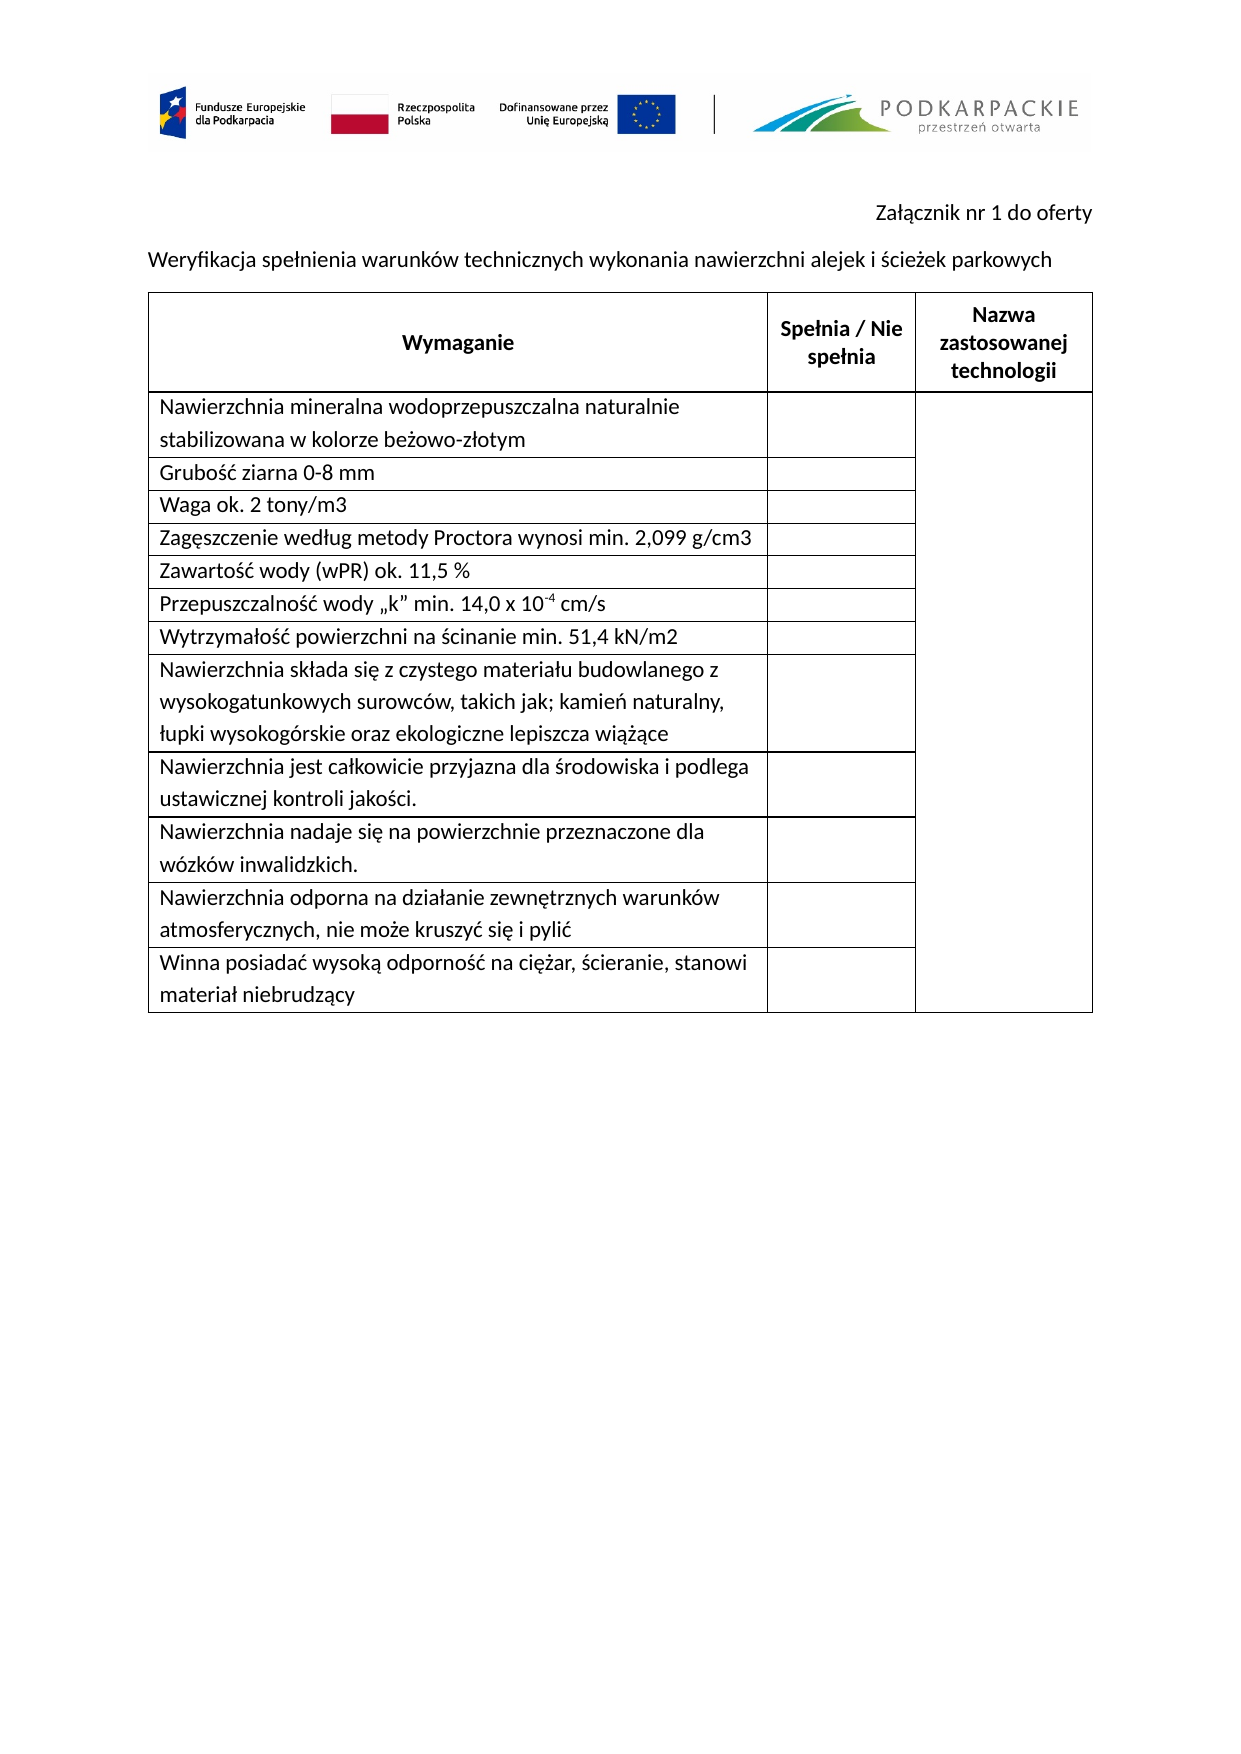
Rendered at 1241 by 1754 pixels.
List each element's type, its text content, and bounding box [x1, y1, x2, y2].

table_cell [768, 556, 915, 588]
table_header Nazwa zastosowanej technologii [916, 293, 1092, 391]
table_cell Przepuszczalność wody „k” min. 14,0 x 10-4 cm/s [149, 589, 767, 621]
table_cell Nawierzchnia składa się z czystego materiału budowlanego z wysokogatunkowych surowców, takich jak; kamień naturalny, łupki wysokogórskie oraz ekologiczne lepiszcza wiążące [149, 655, 767, 751]
table_cell Winna posiadać wysoką odporność na ciężar, ścieranie, stanowi materiał niebrudzący [149, 948, 767, 1012]
table_cell [768, 491, 915, 522]
table_cell [768, 655, 915, 751]
table_cell Nawierzchnia mineralna wodoprzepuszczalna naturalnie stabilizowana w kolorze beżowo-złotym [149, 393, 767, 457]
table_cell [768, 589, 915, 621]
table_cell [768, 818, 915, 882]
table_cell [768, 622, 915, 654]
table_cell [768, 883, 915, 947]
table_cell [916, 393, 1092, 1012]
text Załącznik nr 1 do oferty [148, 198, 1093, 226]
table_header Wymaganie [149, 293, 767, 391]
table_header Spełnia / Nie spełnia [768, 293, 915, 391]
table_cell [768, 393, 915, 457]
text Weryfikacja spełnienia warunków technicznych wykonania nawierzchni alejek i ścieżek parkowych [148, 245, 1093, 273]
table_cell Waga ok. 2 tony/m3 [149, 491, 767, 522]
table_cell [768, 524, 915, 555]
table_cell Grubość ziarna 0-8 mm [149, 458, 767, 489]
table_cell Zagęszczenie według metody Proctora wynosi min. 2,099 g/cm3 [149, 524, 767, 555]
table_cell Nawierzchnia odporna na działanie zewnętrznych warunków atmosferycznych, nie może kruszyć się i pylić [149, 883, 767, 947]
table_cell Wytrzymałość powierzchni na ścinanie min. 51,4 kN/m2 [149, 622, 767, 654]
table_cell Zawartość wody (wPR) ok. 11,5 % [149, 556, 767, 588]
table_cell [768, 458, 915, 489]
table_cell [768, 753, 915, 816]
table_cell [768, 948, 915, 1012]
picture [147, 73, 1091, 152]
table_cell Nawierzchnia nadaje się na powierzchnie przeznaczone dla wózków inwalidzkich. [149, 818, 767, 882]
table_cell Nawierzchnia jest całkowicie przyjazna dla środowiska i podlega ustawicznej kontroli jakości. [149, 753, 767, 816]
